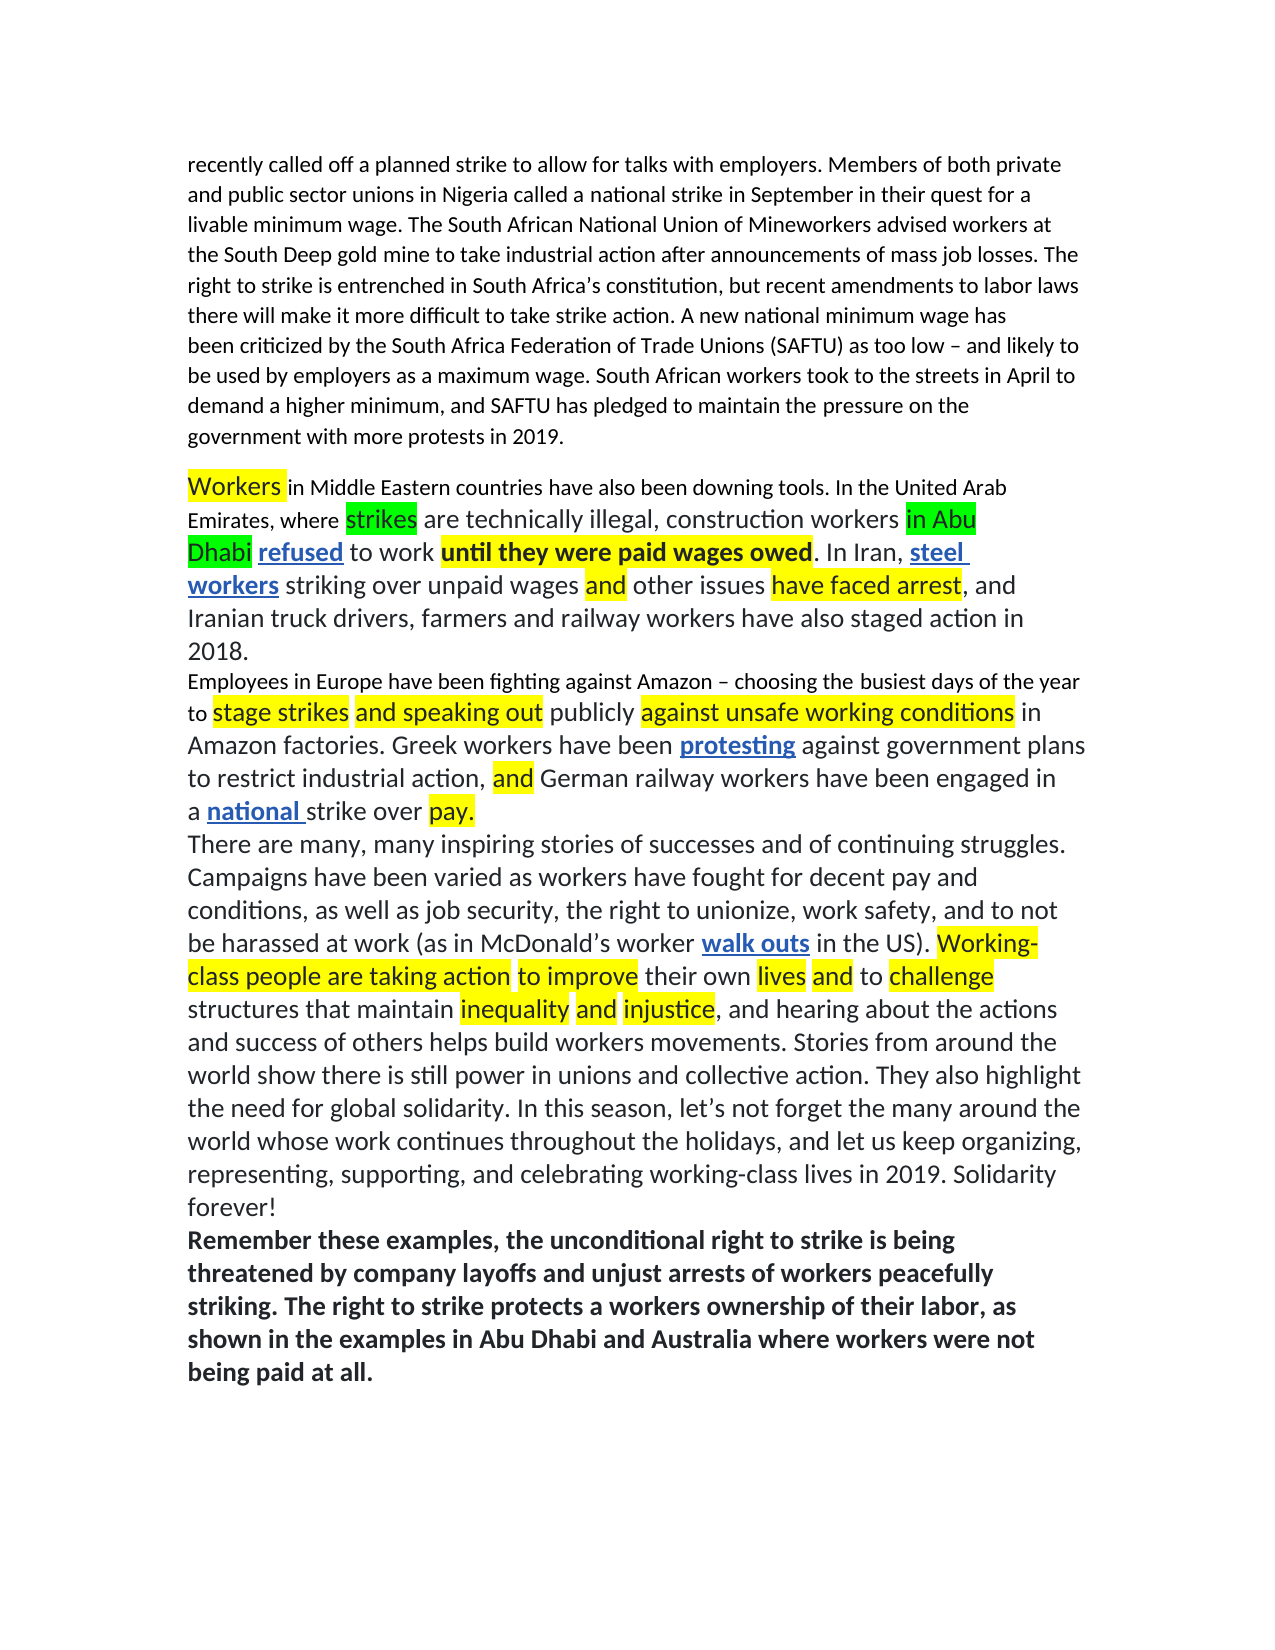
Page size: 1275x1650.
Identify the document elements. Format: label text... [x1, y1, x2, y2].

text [187, 150, 1087, 450]
text Employees in Europe have been fighting against Amazon – choosing the busiest days of the year to stage strikes and speaking out publicly against unsafe working conditions in Amazon factories. Greek workers have been protesting against government plans to restrict industrial action, and German railway workers have been engaged in a national strike over pay. [187, 667, 1087, 827]
text There are many, many inspiring stories of successes and of continuing struggles. Campaigns have been varied as workers have fought for decent pay and conditions, as well as job security, the right to unionize, work safety, and to not be harassed at work (as in McDonald’s worker walk outs in the US). Working-class people are taking action to improve their own lives and to challenge structures that maintain inequality and injustice, and hearing about the actions and success of others helps build workers movements. Stories from around the world show there is still power in unions and collective action. They also highlight the need for global solidarity. In this season, let’s not forget the many around the world whose work continues throughout the holidays, and let us keep organizing, representing, supporting, and celebrating working-class lives in 2019. Solidarity forever! [187, 827, 1087, 1223]
text Remember these examples, the unconditional right to strike is being threatened by company layoffs and unjust arrests of workers peacefully striking. The right to strike protects a workers ownership of their labor, as shown in the examples in Abu Dhabi and Australia where workers were not being paid at all. [187, 1223, 1087, 1388]
text Workers in Middle Eastern countries have also been downing tools. In the United Arab Emirates, where strikes are technically illegal, construction workers in Abu Dhabi refused to work until they were paid wages owed. In Iran, steel workers striking over unpaid wages and other issues have faced arrest, and Iranian truck drivers, farmers and railway workers have also staged action in 2018. [187, 469, 1087, 667]
